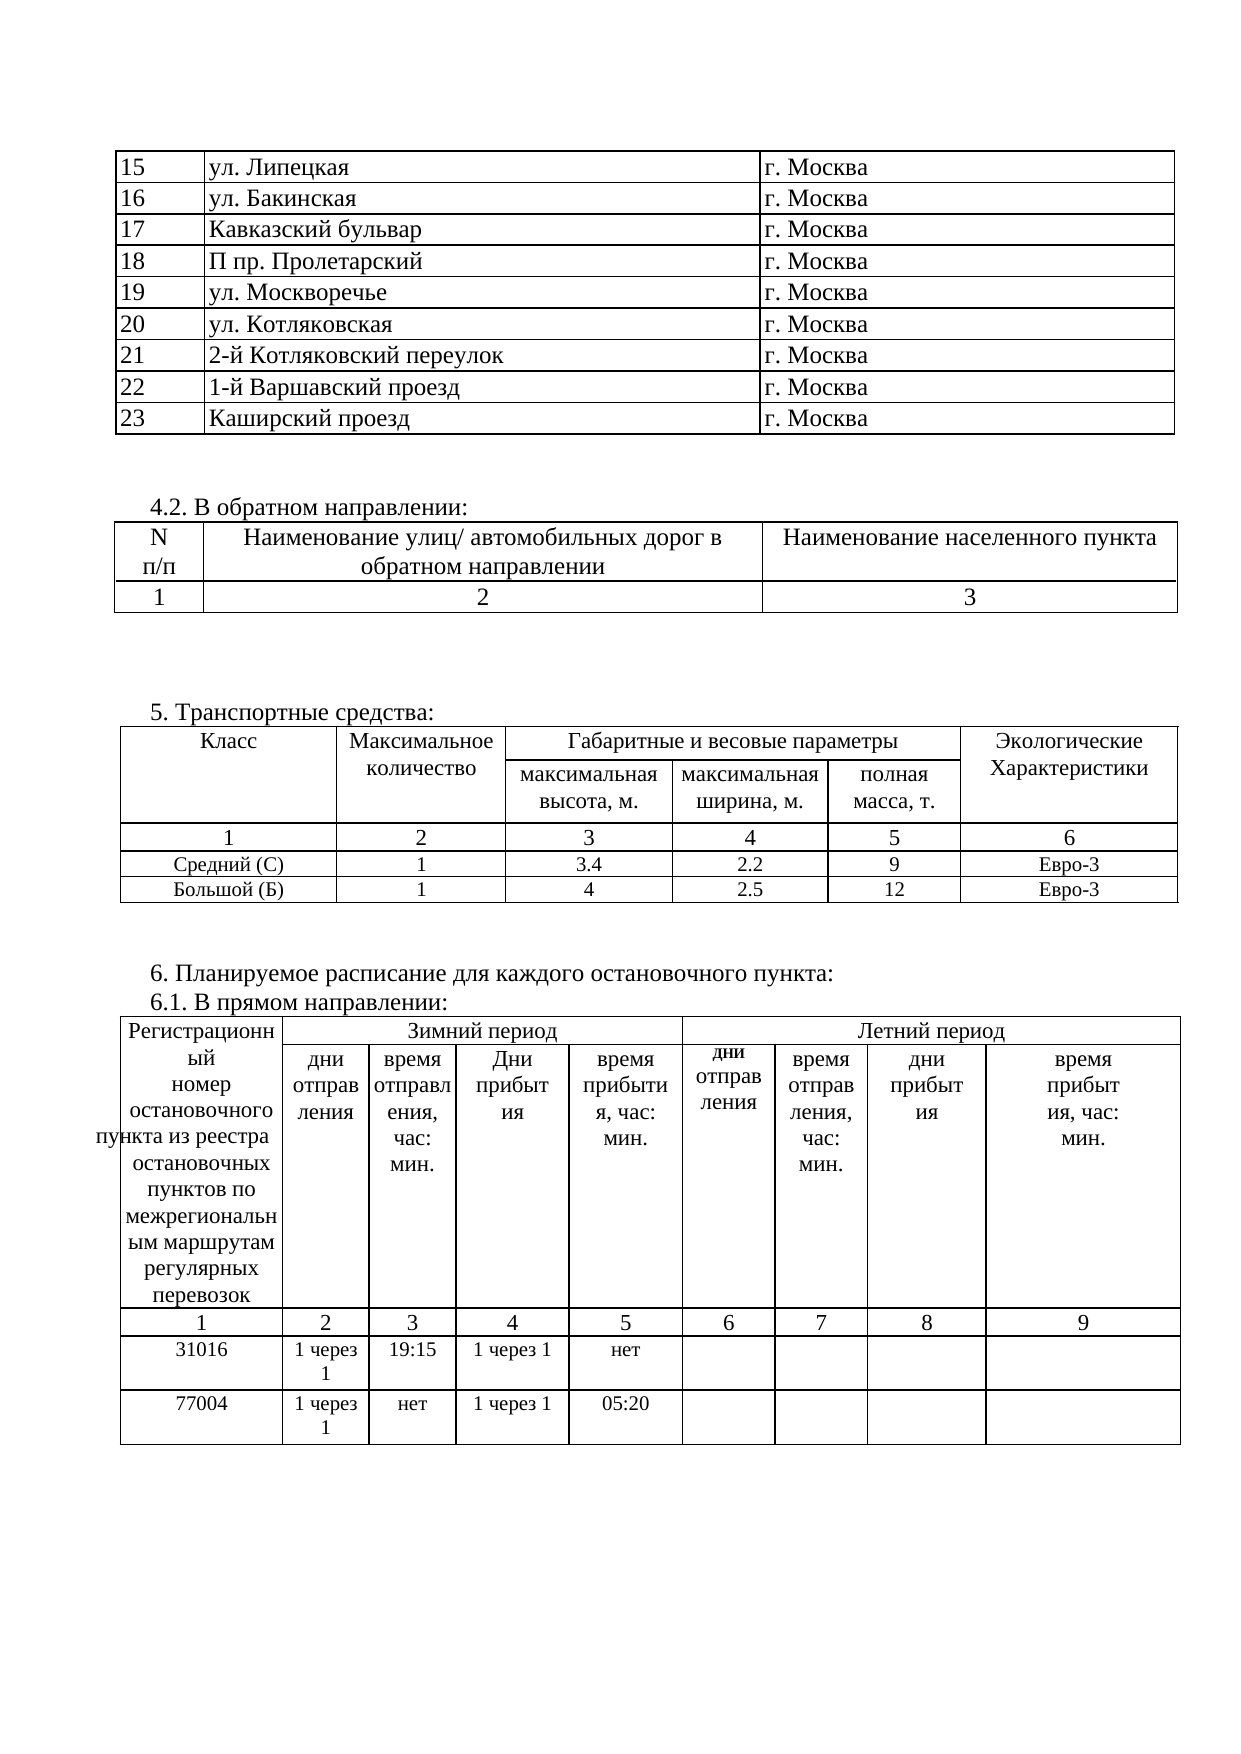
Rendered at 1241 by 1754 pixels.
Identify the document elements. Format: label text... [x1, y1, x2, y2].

table_cell 1 [121, 824, 336, 850]
table_cell Большой (Б) [121, 877, 336, 901]
table_cell Евро-3 [961, 877, 1177, 901]
table_cell 2 [283, 1309, 368, 1335]
table_cell 19 [117, 277, 204, 307]
table_header N п/п [115, 523, 203, 580]
table_cell г. Москва [761, 372, 1174, 402]
table_cell 2-й Котляковский переулок [205, 340, 759, 370]
table_cell 3 [370, 1309, 455, 1335]
table_cell нет [370, 1391, 455, 1444]
table_cell 7 [776, 1309, 867, 1335]
table_cell 1 [337, 852, 505, 876]
table_cell П пр. Пролетарский [205, 246, 759, 276]
table_cell 3 [763, 580, 1177, 611]
table_cell 4 [506, 877, 672, 901]
table_cell 2 [337, 824, 505, 850]
table_cell 9 [987, 1309, 1180, 1335]
table_cell 1 [337, 877, 505, 901]
table_cell 31016 [121, 1337, 282, 1389]
table_cell г. Москва [761, 277, 1174, 307]
table_cell время отправ ления, час: мин. [776, 1045, 867, 1307]
table_cell ул. Москворечье [205, 277, 759, 307]
table_cell 17 [117, 215, 204, 244]
table_cell 2.2 [673, 852, 827, 876]
table_cell 1 через 1 [457, 1391, 568, 1444]
table_cell Каширский проезд [205, 403, 759, 433]
table_cell [868, 1337, 985, 1389]
table_cell 19:15 [370, 1337, 455, 1389]
table_cell 18 [117, 246, 204, 276]
table_cell полная масса, т. [829, 761, 960, 822]
table_cell [868, 1391, 985, 1444]
table_cell Средний (С) [121, 852, 336, 876]
table_cell ДНИ отправ ления [683, 1045, 774, 1307]
table_cell г. Москва [761, 183, 1174, 213]
table_cell дни отправ ления [283, 1045, 368, 1307]
table_cell ул. Бакинская [205, 183, 759, 213]
table_cell нет [570, 1337, 682, 1389]
table_cell 1 через 1 [457, 1337, 568, 1389]
table_cell Евро-3 [961, 852, 1177, 876]
table_cell 21 [117, 340, 204, 370]
table_cell 1 [115, 581, 203, 611]
table_cell 12 [829, 877, 960, 901]
table_header Габаритные и весовые параметры [506, 727, 960, 759]
table_header Наименование улиц/ автомобильных дорог в обратном направлении [204, 523, 762, 580]
table_cell дни прибыт ия [868, 1045, 985, 1307]
table_cell г. Москва [761, 340, 1174, 370]
table_header Летний период [683, 1017, 1180, 1043]
table_cell [683, 1391, 774, 1444]
table_cell 1 через 1 [283, 1337, 368, 1389]
table_cell 6 [683, 1309, 774, 1335]
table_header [121, 1017, 282, 1307]
table_cell [987, 1337, 1180, 1389]
table_cell время прибыт ия, час: мин. [987, 1045, 1180, 1307]
table_cell 6 [961, 824, 1177, 850]
table_cell 05:20 [570, 1391, 682, 1444]
table_cell 22 [117, 372, 204, 402]
table_cell 3 [506, 824, 672, 850]
table_cell время прибыти я, час: мин. [570, 1045, 682, 1307]
table_cell 1 через 1 [283, 1391, 368, 1444]
table_cell 5 [829, 824, 960, 850]
table_cell г. Москва [761, 152, 1174, 181]
table_cell 16 [117, 183, 204, 213]
table_cell [776, 1391, 867, 1444]
table_cell [776, 1337, 867, 1389]
text 6. Планируемое расписание для каждого остановочного пункта: [150, 958, 1090, 987]
table_cell 1 [121, 1309, 282, 1335]
table_cell 20 [117, 309, 204, 339]
table_cell г. Москва [761, 215, 1174, 244]
table_cell 8 [868, 1309, 985, 1335]
text 6.1. В прямом направлении: [150, 987, 1090, 1016]
table_cell 1-й Варшавский проезд [205, 372, 759, 402]
table_cell ул. Котляковская [205, 309, 759, 339]
table_cell ул. Липецкая [205, 152, 759, 181]
table_cell 4 [673, 824, 827, 850]
table_cell максимальная высота, м. [506, 761, 672, 822]
table_cell г. Москва [761, 403, 1174, 433]
table_header Зимний период [283, 1017, 682, 1043]
table_cell 4 [457, 1309, 568, 1335]
table_cell г. Москва [761, 246, 1174, 276]
table_cell 9 [829, 852, 960, 876]
table_cell 77004 [121, 1391, 282, 1444]
table_header Наименование населенного пункта [763, 523, 1177, 580]
table_cell время отправл ения, час: мин. [370, 1045, 455, 1307]
table_cell [987, 1391, 1180, 1444]
table_cell Дни прибыт ия [457, 1045, 568, 1307]
table_cell Кавказский бульвар [205, 215, 759, 244]
table_cell 3.4 [506, 852, 672, 876]
text 4.2. В обратном направлении: [150, 492, 1090, 521]
table_header Класс [121, 727, 336, 822]
table_cell 15 [117, 152, 204, 181]
table_header Экологические Характеристики [961, 727, 1177, 822]
text 5. Транспортные средства: [150, 697, 1090, 726]
table_cell г. Москва [761, 309, 1174, 339]
table_cell 2 [204, 582, 762, 611]
table_header Максимальное количество [337, 727, 505, 822]
table_cell 5 [570, 1309, 682, 1335]
table_cell максимальная ширина, м. [673, 761, 827, 822]
table_cell [683, 1337, 774, 1389]
table_cell 2.5 [673, 877, 827, 901]
table_cell 23 [117, 403, 204, 433]
